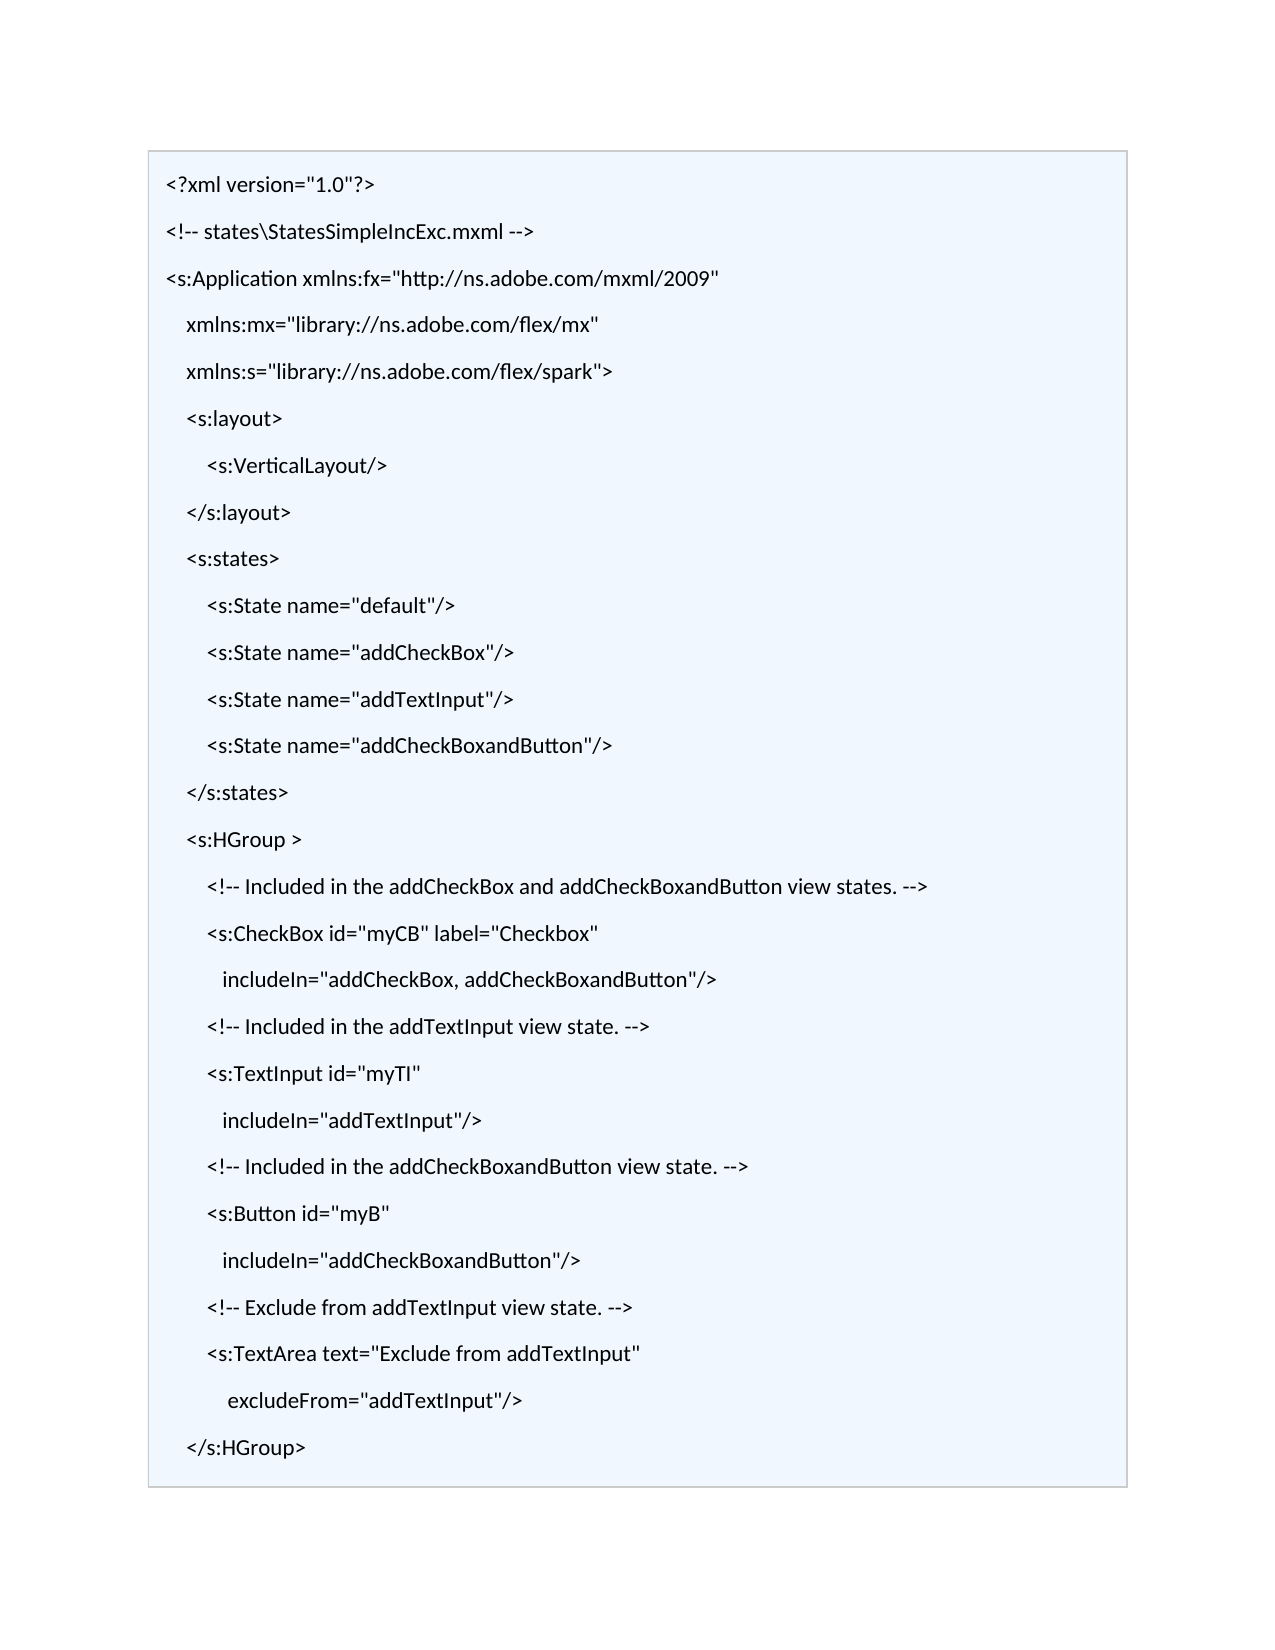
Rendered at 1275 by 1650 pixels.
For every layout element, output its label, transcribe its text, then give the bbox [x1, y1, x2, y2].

text <s:TextInput id="myTI" [149, 1039, 1126, 1085]
text <!-- Exclude from addTextInput view state. --> [149, 1272, 1126, 1319]
text <s:HGroup > [149, 805, 1126, 852]
text <?xml version="1.0"?> [149, 152, 1126, 197]
text </s:HGroup> [149, 1413, 1126, 1486]
text includeIn="addTextInput"/> [149, 1085, 1126, 1132]
text <s:CheckBox id="myCB" label="Checkbox" [149, 898, 1126, 945]
text includeIn="addCheckBoxandButton"/> [149, 1226, 1126, 1272]
text <s:TextArea text="Exclude from addTextInput" [149, 1319, 1126, 1366]
text excludeFrom="addTextInput"/> [149, 1366, 1126, 1413]
text <!-- Included in the addCheckBoxandButton view state. --> [149, 1132, 1126, 1179]
text xmlns:mx="library://ns.adobe.com/flex/mx" [149, 290, 1126, 337]
text <s:Button id="myB" [149, 1179, 1126, 1226]
text xmlns:s="library://ns.adobe.com/flex/spark"> [149, 337, 1126, 384]
text <s:State name="addCheckBoxandButton"/> [149, 711, 1126, 758]
text <s:layout> [149, 384, 1126, 431]
text <s:State name="addCheckBox"/> [149, 618, 1126, 664]
text </s:layout> [149, 477, 1126, 524]
text includeIn="addCheckBox, addCheckBoxandButton"/> [149, 945, 1126, 992]
text </s:states> [149, 758, 1126, 805]
text <s:State name="default"/> [149, 571, 1126, 618]
text <!-- Included in the addCheckBox and addCheckBoxandButton view states. --> [149, 852, 1126, 898]
text <!-- Included in the addTextInput view state. --> [149, 992, 1126, 1039]
text <s:State name="addTextInput"/> [149, 664, 1126, 711]
text <s:Application xmlns:fx="http://ns.adobe.com/mxml/2009" [149, 243, 1126, 290]
text <!-- states\StatesSimpleIncExc.mxml --> [149, 197, 1126, 243]
text <s:VerticalLayout/> [149, 431, 1126, 477]
text <s:states> [149, 524, 1126, 571]
